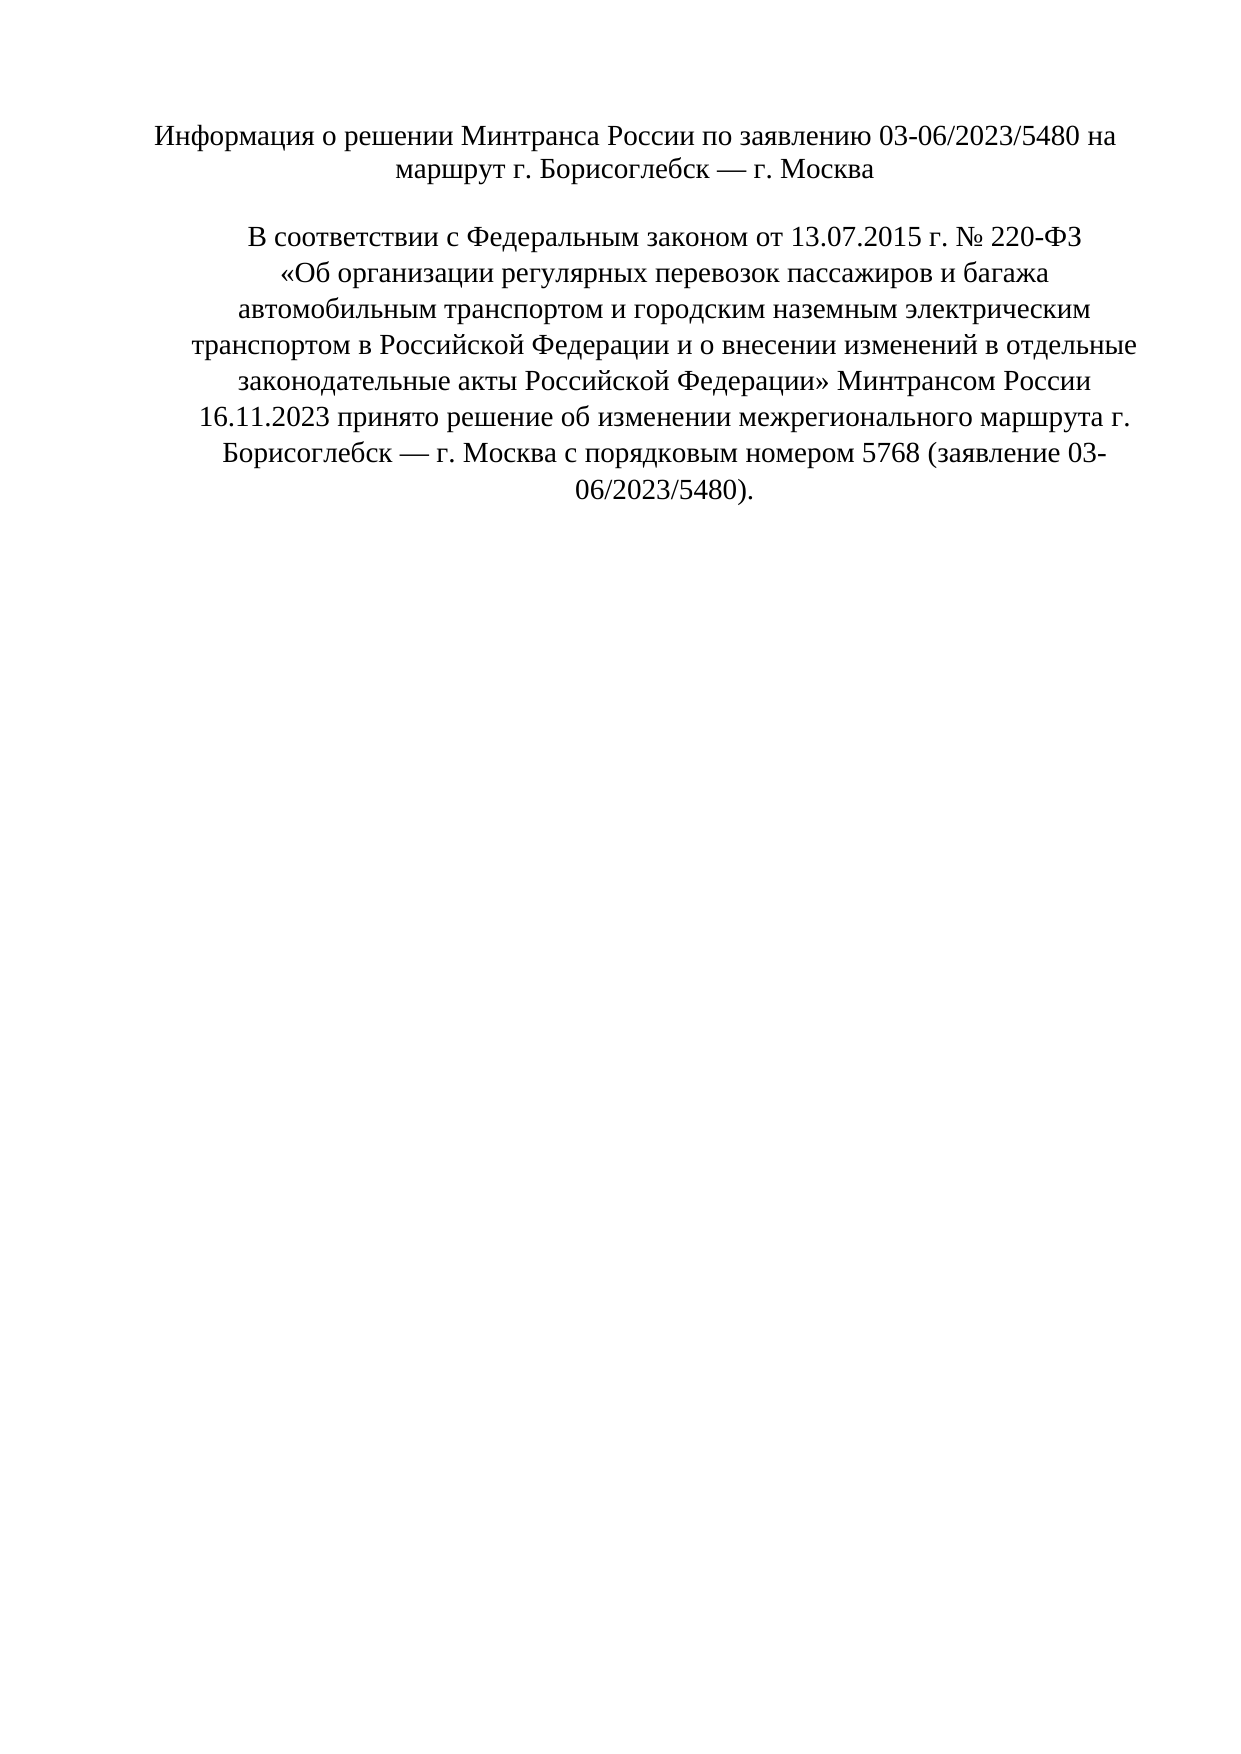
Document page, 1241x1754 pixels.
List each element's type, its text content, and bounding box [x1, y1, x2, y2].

text В соответствии с Федеральным законом от 13.07.2015 г. № 220-ФЗ «Об организации регулярных перевозок пассажиров и багажа автомобильным транспортом и городским наземным электрическим транспортом в Российской Федерации и о внесении изменений в отдельные законодательные акты Российской Федерации» Минтрансом России 16.11.2023 принято решение об изменении межрегионального маршрута г. Борисоглебск — г. Москва с порядковым номером 5768 (заявление 03-06/2023/5480). [177, 219, 1152, 505]
text Информация о решении Минтранса России по заявлению 03-06/2023/5480 на маршрут г. Борисоглебск — г. Москва [118, 118, 1152, 185]
